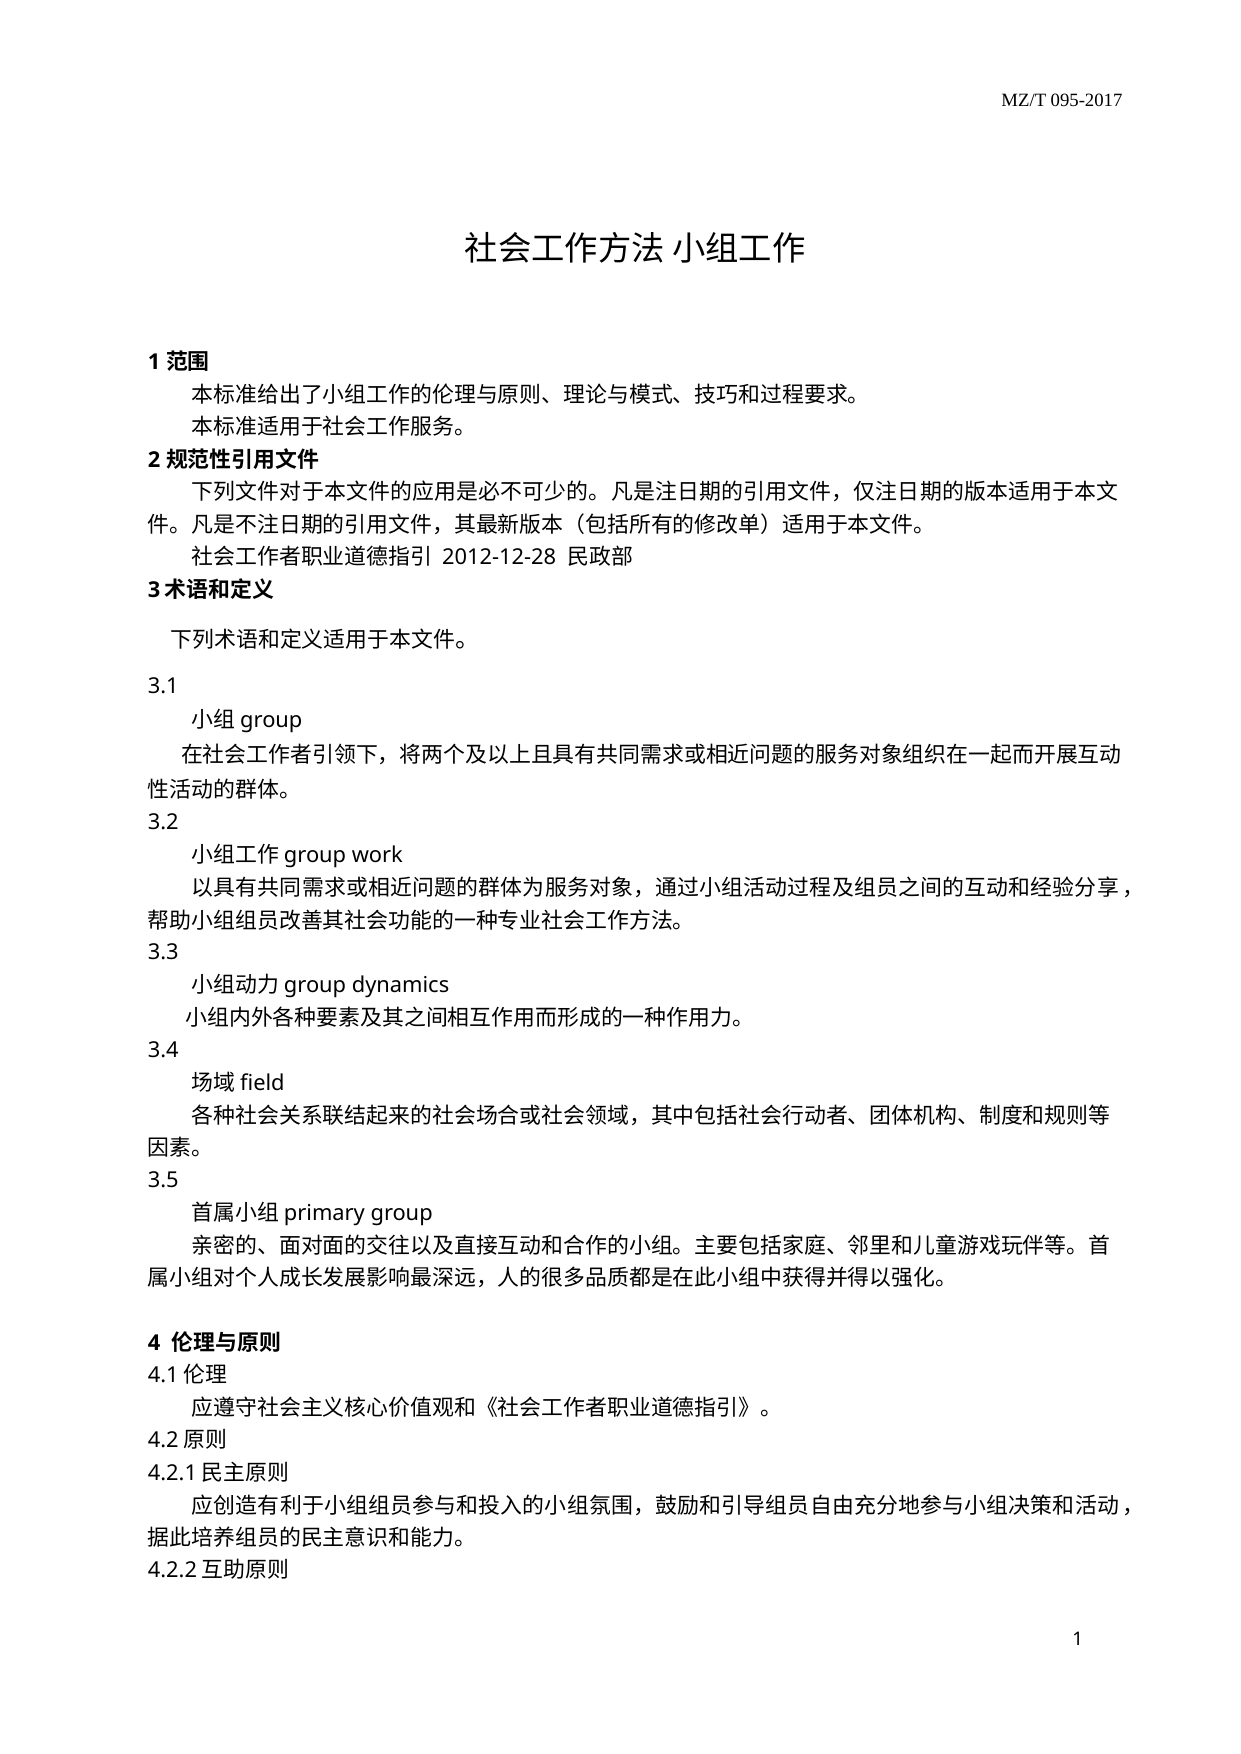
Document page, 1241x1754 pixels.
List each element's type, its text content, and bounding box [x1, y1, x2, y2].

text 1 范围 [148, 344, 1122, 376]
text 3.2 [148, 805, 1122, 837]
text 3.3 [148, 935, 1122, 967]
text 在社会工作者引领下，将两个及以上且具有共同需求或相近问题的服务对象组织在一起而开展互动性活动的群体。 [148, 734, 1122, 805]
text 小组 group [148, 701, 1122, 734]
text 小组动力 group dynamics [148, 967, 1122, 1000]
text 3.1 [148, 669, 1122, 701]
text 社会工作方法 小组工作 [148, 214, 1122, 279]
text 下列术语和定义适用于本文件。 [148, 604, 1122, 669]
text 小组工作 group work [148, 837, 1122, 870]
text 2 规范性引用文件 [148, 441, 1122, 474]
text 4 伦理与原则 [148, 1325, 1122, 1357]
text 各种社会关系联结起来的社会场合或社会领域，其中包括社会行动者、团体机构、制度和规则等因素。 [148, 1097, 1122, 1162]
text 首属小组 primary group [148, 1195, 1122, 1227]
text 3.5 [148, 1162, 1122, 1195]
text 场域 field [148, 1065, 1122, 1097]
text 本标准适用于社会工作服务。 [148, 409, 1122, 441]
text 本标准给出了小组工作的伦理与原则、理论与模式、技巧和过程要求。 [148, 376, 1122, 409]
text 3.4 [148, 1032, 1122, 1065]
text 4.1伦理 [148, 1357, 1122, 1390]
text 社会工作者职业道德指引 2012-12-28 民政部 [148, 539, 1122, 571]
text 3术语和定义 [148, 571, 1122, 604]
text 以具有共同需求或相近问题的群体为服务对象，通过小组活动过程及组员之间的互动和经验分享，帮助小组组员改善其社会功能的一种专业社会工作方法。 [148, 870, 1122, 935]
text 应遵守社会主义核心价值观和《社会工作者职业道德指引》。 [148, 1390, 1122, 1422]
text 4.2.1民主原则 [148, 1455, 1122, 1487]
text 小组内外各种要素及其之间相互作用而形成的一种作用力。 [148, 1000, 1122, 1032]
text 4.2原则 [148, 1422, 1122, 1455]
text 下列文件对于本文件的应用是必不可少的。凡是注日期的引用文件，仅注日期的版本适用于本文件。凡是不注日期的引用文件，其最新版本（包括所有的修改单）适用于本文件。 [148, 474, 1122, 539]
text 4.2.2互助原则 [148, 1552, 1122, 1585]
text 应创造有利于小组组员参与和投入的小组氛围，鼓励和引导组员自由充分地参与小组决策和活动，据此培养组员的民主意识和能力。 [148, 1487, 1122, 1552]
text 亲密的、面对面的交往以及直接互动和合作的小组。主要包括家庭、邻里和儿童游戏玩伴等。首属小组对个人成长发展影响最深远，人的很多品质都是在此小组中获得并得以强化。 [148, 1227, 1122, 1292]
